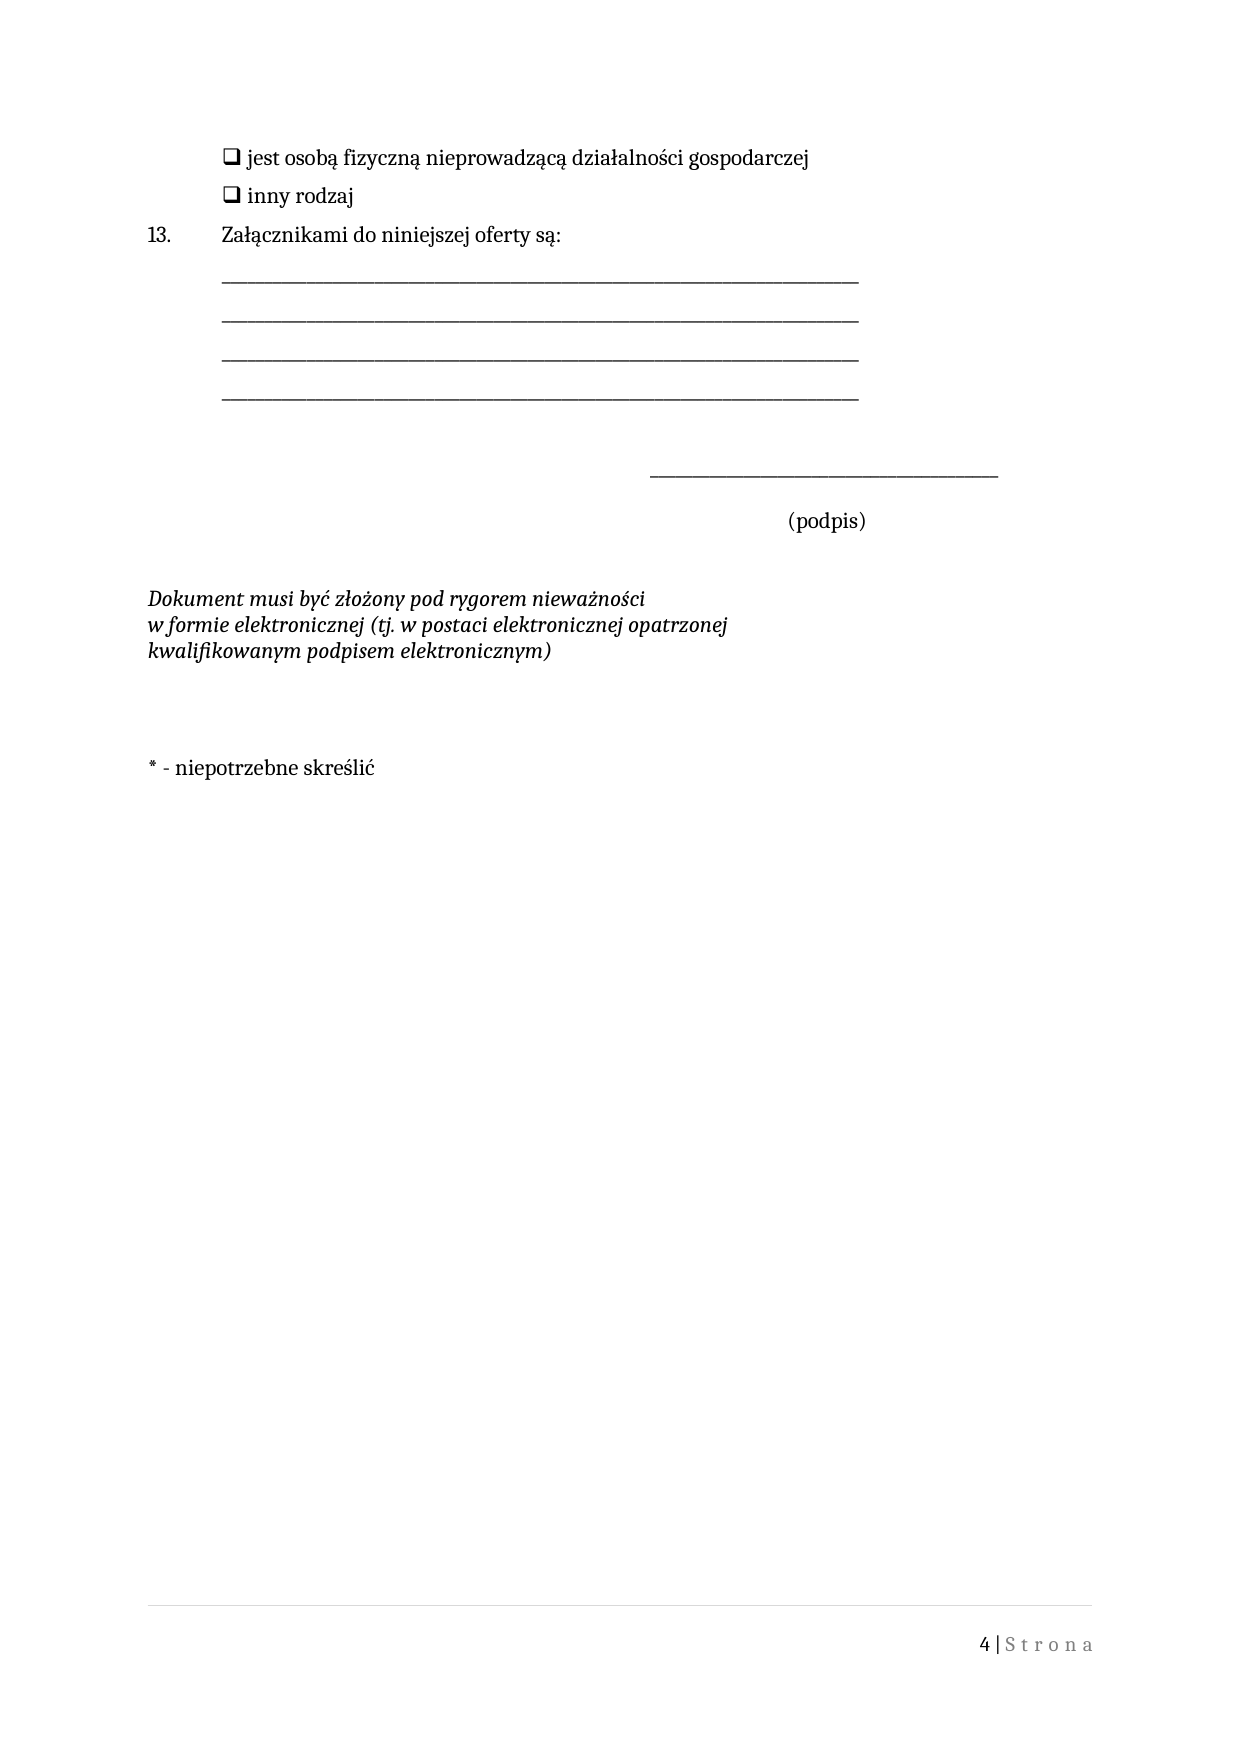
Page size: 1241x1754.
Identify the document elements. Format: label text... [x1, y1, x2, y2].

text Dokument musi być złożony pod rygorem nieważności w formie elektronicznej (tj. w postaci elektronicznej opatrzonej kwalifikowanym podpisem elektronicznym) [148, 586, 1092, 665]
text * - niepotrzebne skreślić [148, 755, 1092, 781]
text ___________________________________________________________________________ [222, 377, 1092, 404]
text 13. Załącznikami do niniejszej oferty są: [148, 222, 1092, 248]
text ___________________________________________________________________________ [222, 339, 1092, 365]
text ___________________________________________________________________________ [222, 261, 1092, 287]
text ___________________________________________________________________________ [222, 300, 1092, 326]
text jest osobą fizyczną nieprowadzącą działalności gospodarczej [222, 144, 1092, 171]
text _________________________________________ (podpis) [561, 455, 1092, 534]
text inny rodzaj [222, 183, 1092, 209]
